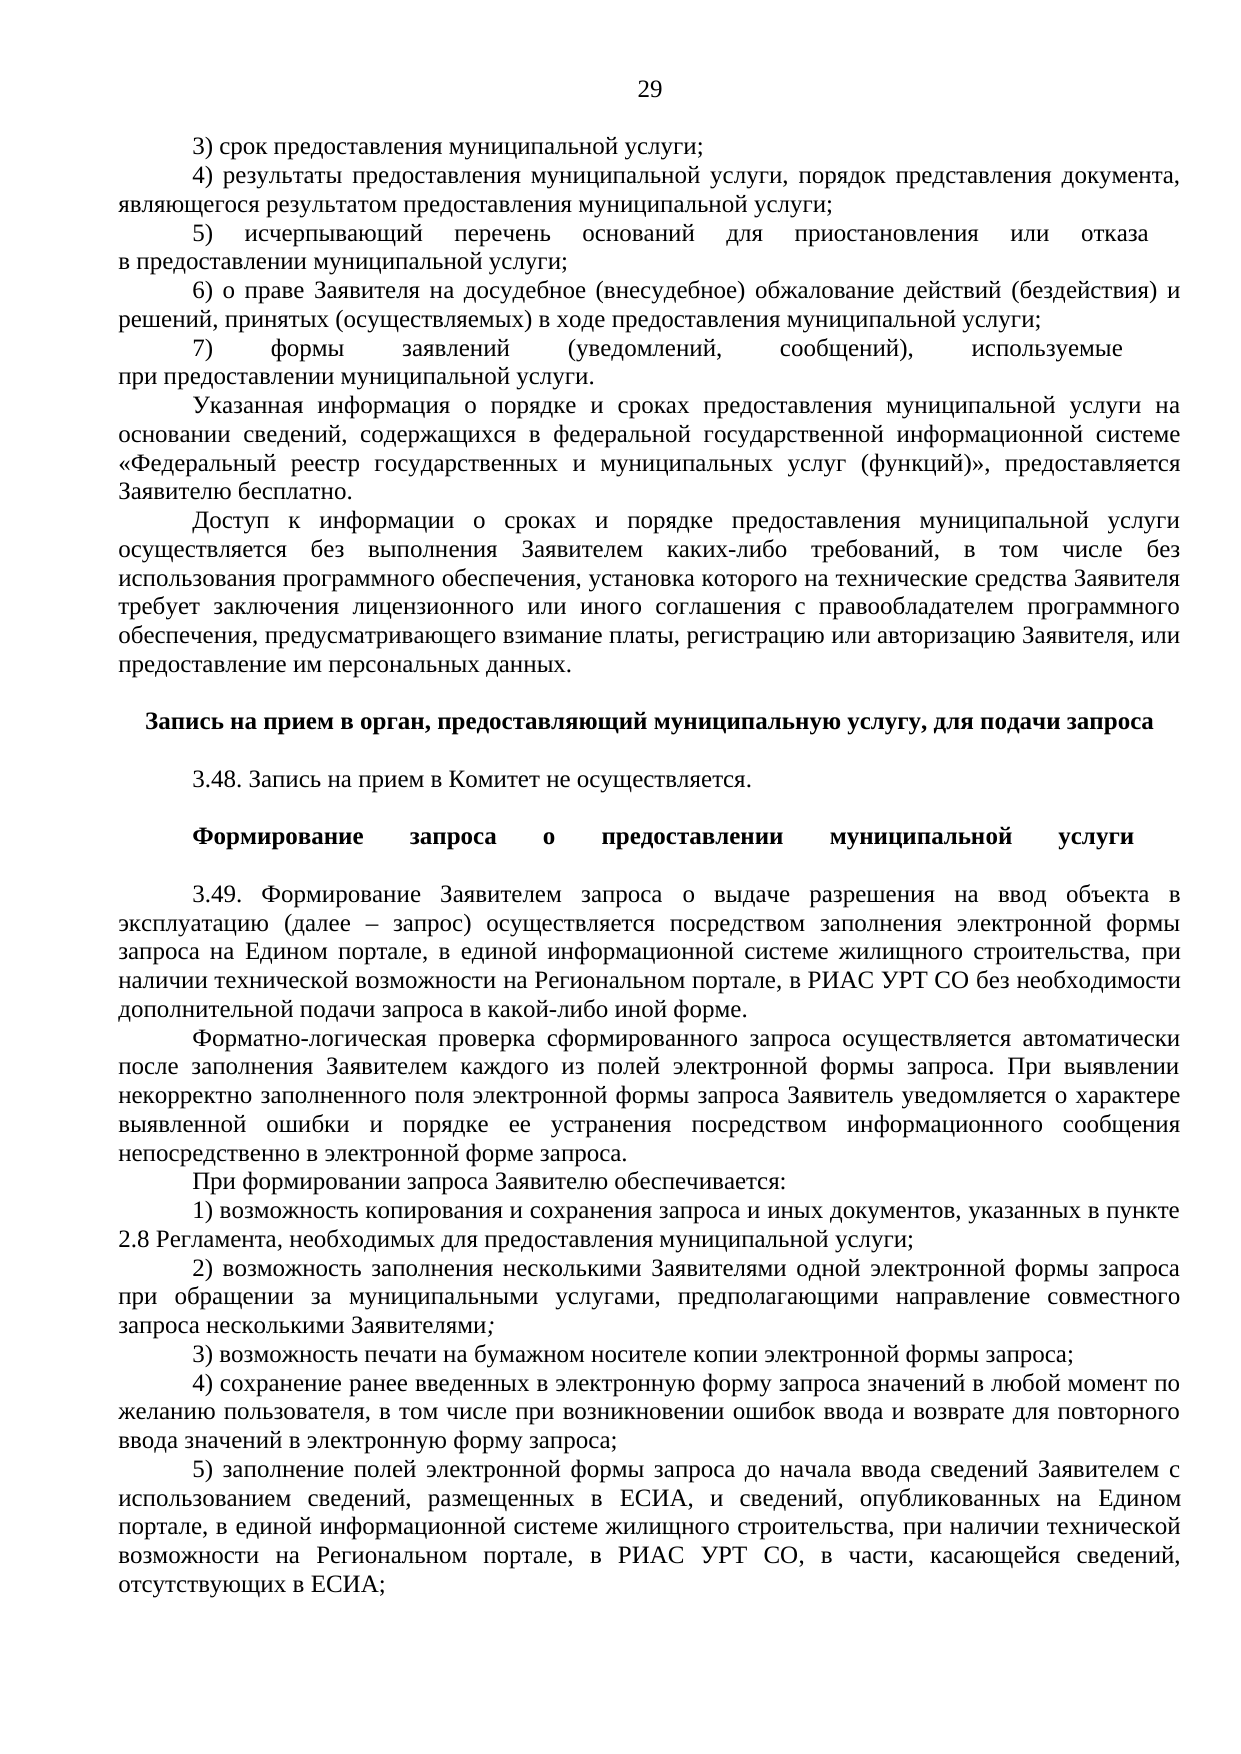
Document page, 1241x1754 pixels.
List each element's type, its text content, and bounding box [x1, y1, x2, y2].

text 4) результаты предоставления муниципальной услуги, порядок представления документа, являющегося результатом предоставления муниципальной услуги; [118, 160, 1181, 218]
text 5) заполнение полей электронной формы запроса до начала ввода сведений Заявителем с использованием сведений, размещенных в ЕСИА, и сведений, опубликованных на Едином портале, в единой информационной системе жилищного строительства, при наличии технической возможности на Региональном портале, в РИАС УРТ СО, в части, касающейся сведений, отсутствующих в ЕСИА; [118, 1454, 1181, 1598]
text Формирование запроса о предоставлении муниципальной услуги [118, 821, 1181, 879]
text 1) возможность копирования и сохранения запроса и иных документов, указанных в пункте 2.8 Регламента, необходимых для предоставления муниципальной услуги; [118, 1195, 1181, 1253]
text 6) о праве Заявителя на досудебное (внесудебное) обжалование действий (бездействия) и решений, принятых (осуществляемых) в ходе предоставления муниципальной услуги; [118, 275, 1181, 333]
text При формировании запроса Заявителю обеспечивается: [118, 1166, 1181, 1195]
text 7) формы заявлений (уведомлений, сообщений), используемые при предоставлении муниципальной услуги. [118, 333, 1181, 390]
text 5) исчерпывающий перечень оснований для приостановления или отказа в предоставлении муниципальной услуги; [118, 218, 1181, 275]
text 3) возможность печати на бумажном носителе копии электронной формы запроса; [118, 1339, 1181, 1368]
text 3.48. Запись на прием в Комитет не осуществляется. [118, 764, 1181, 793]
text 3) срок предоставления муниципальной услуги; [118, 131, 1181, 160]
text 3.49. Формирование Заявителем запроса о выдаче разрешения на ввод объекта в эксплуатацию (далее – запрос) осуществляется посредством заполнения электронной формы запроса на Едином портале, в единой информационной системе жилищного строительства, при наличии технической возможности на Региональном портале, в РИАС УРТ СО без необходимости дополнительной подачи запроса в какой-либо иной форме. [118, 879, 1181, 1023]
text Указанная информация о порядке и сроках предоставления муниципальной услуги на основании сведений, содержащихся в федеральной государственной информационной системе «Федеральный реестр государственных и муниципальных услуг (функций)», предоставляется Заявителю бесплатно. [118, 390, 1181, 505]
text 2) возможность заполнения несколькими Заявителями одной электронной формы запроса при обращении за муниципальными услугами, предполагающими направление совместного запроса несколькими Заявителями; [118, 1253, 1181, 1339]
text 4) сохранение ранее введенных в электронную форму запроса значений в любой момент по желанию пользователя, в том числе при возникновении ошибок ввода и возврате для повторного ввода значений в электронную форму запроса; [118, 1368, 1181, 1454]
text Запись на прием в орган, предоставляющий муниципальную услугу, для подачи запроса [118, 706, 1181, 735]
text Форматно-логическая проверка сформированного запроса осуществляется автоматически после заполнения Заявителем каждого из полей электронной формы запроса. При выявлении некорректно заполненного поля электронной формы запроса Заявитель уведомляется о характере выявленной ошибки и порядке ее устранения посредством информационного сообщения непосредственно в электронной форме запроса. [118, 1023, 1181, 1166]
text Доступ к информации о сроках и порядке предоставления муниципальной услуги осуществляется без выполнения Заявителем каких-либо требований, в том числе без использования программного обеспечения, установка которого на технические средства Заявителя требует заключения лицензионного или иного соглашения с правообладателем программного обеспечения, предусматривающего взимание платы, регистрацию или авторизацию Заявителя, или предоставление им персональных данных. [118, 505, 1181, 678]
